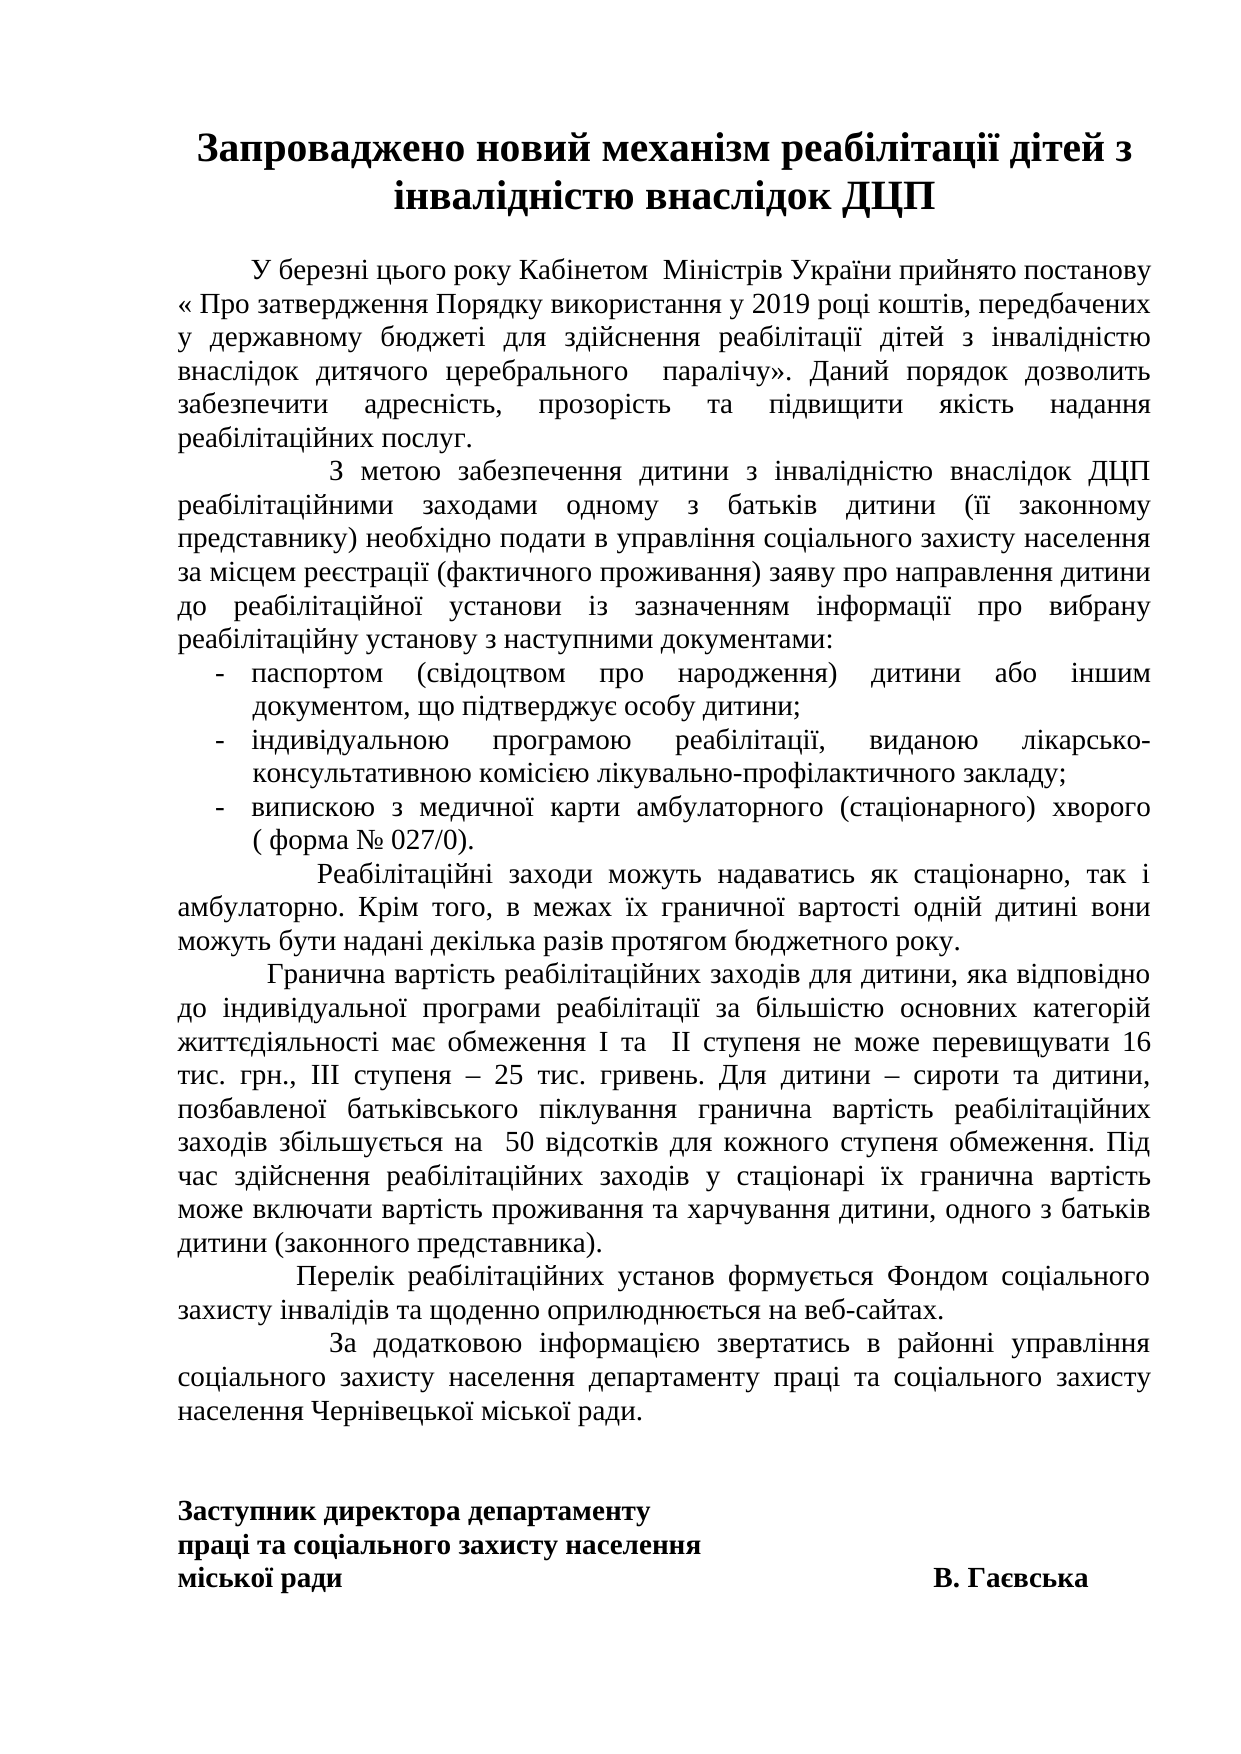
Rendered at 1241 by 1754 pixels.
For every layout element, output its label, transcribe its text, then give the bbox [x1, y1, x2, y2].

list паспортом (свідоцтвом про народження) дитини або іншим документом, що підтверджує особу дитини; [215, 655, 1152, 722]
text Реабілітаційні заходи можуть надаватись як стаціонарно, так і амбулаторно. Крім того, в межах їх граничної вартості одній дитині вони можуть бути надані декілька разів протягом бюджетного року. [177, 856, 1152, 957]
text Заступник директора департаменту [177, 1493, 1152, 1527]
text З метою забезпечення дитини з інвалідністю внаслідок ДЦП реабілітаційними заходами одному з батьків дитини (її законному представнику) необхідно подати в управління соціального захисту населення за місцем реєстрації (фактичного проживання) заяву про направлення дитини до реабілітаційної установи із зазначенням інформації про вибрану реабілітаційну установу з наступними документами: [177, 453, 1152, 655]
text За додатковою інформацією звертатись в районні управління соціального захисту населення департаменту праці та соціального захисту населення Чернівецької міської ради. [177, 1326, 1152, 1426]
text У березні цього року Кабінетом Міністрів України прийнято постанову « Про затвердження Порядку використання у 2019 році коштів, передбачених у державному бюджеті для здійснення реабілітації дітей з інвалідністю внаслідок дитячого церебрального паралічу». Даний порядок дозволить забезпечити адресність, прозорість та підвищити якість надання реабілітаційних послуг. [177, 252, 1152, 453]
text Гранична вартість реабілітаційних заходів для дитини, яка відповідно до індивідуальної програми реабілітації за більшістю основних категорій життєдіяльності має обмеження I та II ступеня не може перевищувати 16 тис. грн., III ступеня – 25 тис. гривень. Для дитини – сироти та дитини, позбавленої батьківського піклування гранична вартість реабілітаційних заходів збільшується на 50 відсотків для кожного ступеня обмеження. Під час здійснення реабілітаційних заходів у стаціонарі їх гранична вартість може включати вартість проживання та харчування дитини, одного з батьків дитини (законного представника). [177, 957, 1152, 1258]
text міської ради В. Гаєвська [177, 1560, 1152, 1594]
text Запроваджено новий механізм реабілітації дітей з інвалідністю внаслідок ДЦП [177, 123, 1152, 219]
text праці та соціального захисту населення [177, 1527, 1152, 1560]
list індивідуальною програмою реабілітації, виданою лікарсько- консультативною комісією лікувально-профілактичного закладу; [215, 722, 1152, 789]
text Перелік реабілітаційних установ формується Фондом соціального захисту інвалідів та щоденно оприлюднюється на веб-сайтах. [177, 1258, 1152, 1326]
list випискою з медичної карти амбулаторного (стаціонарного) хворого ( форма № 027/0). [215, 789, 1152, 856]
